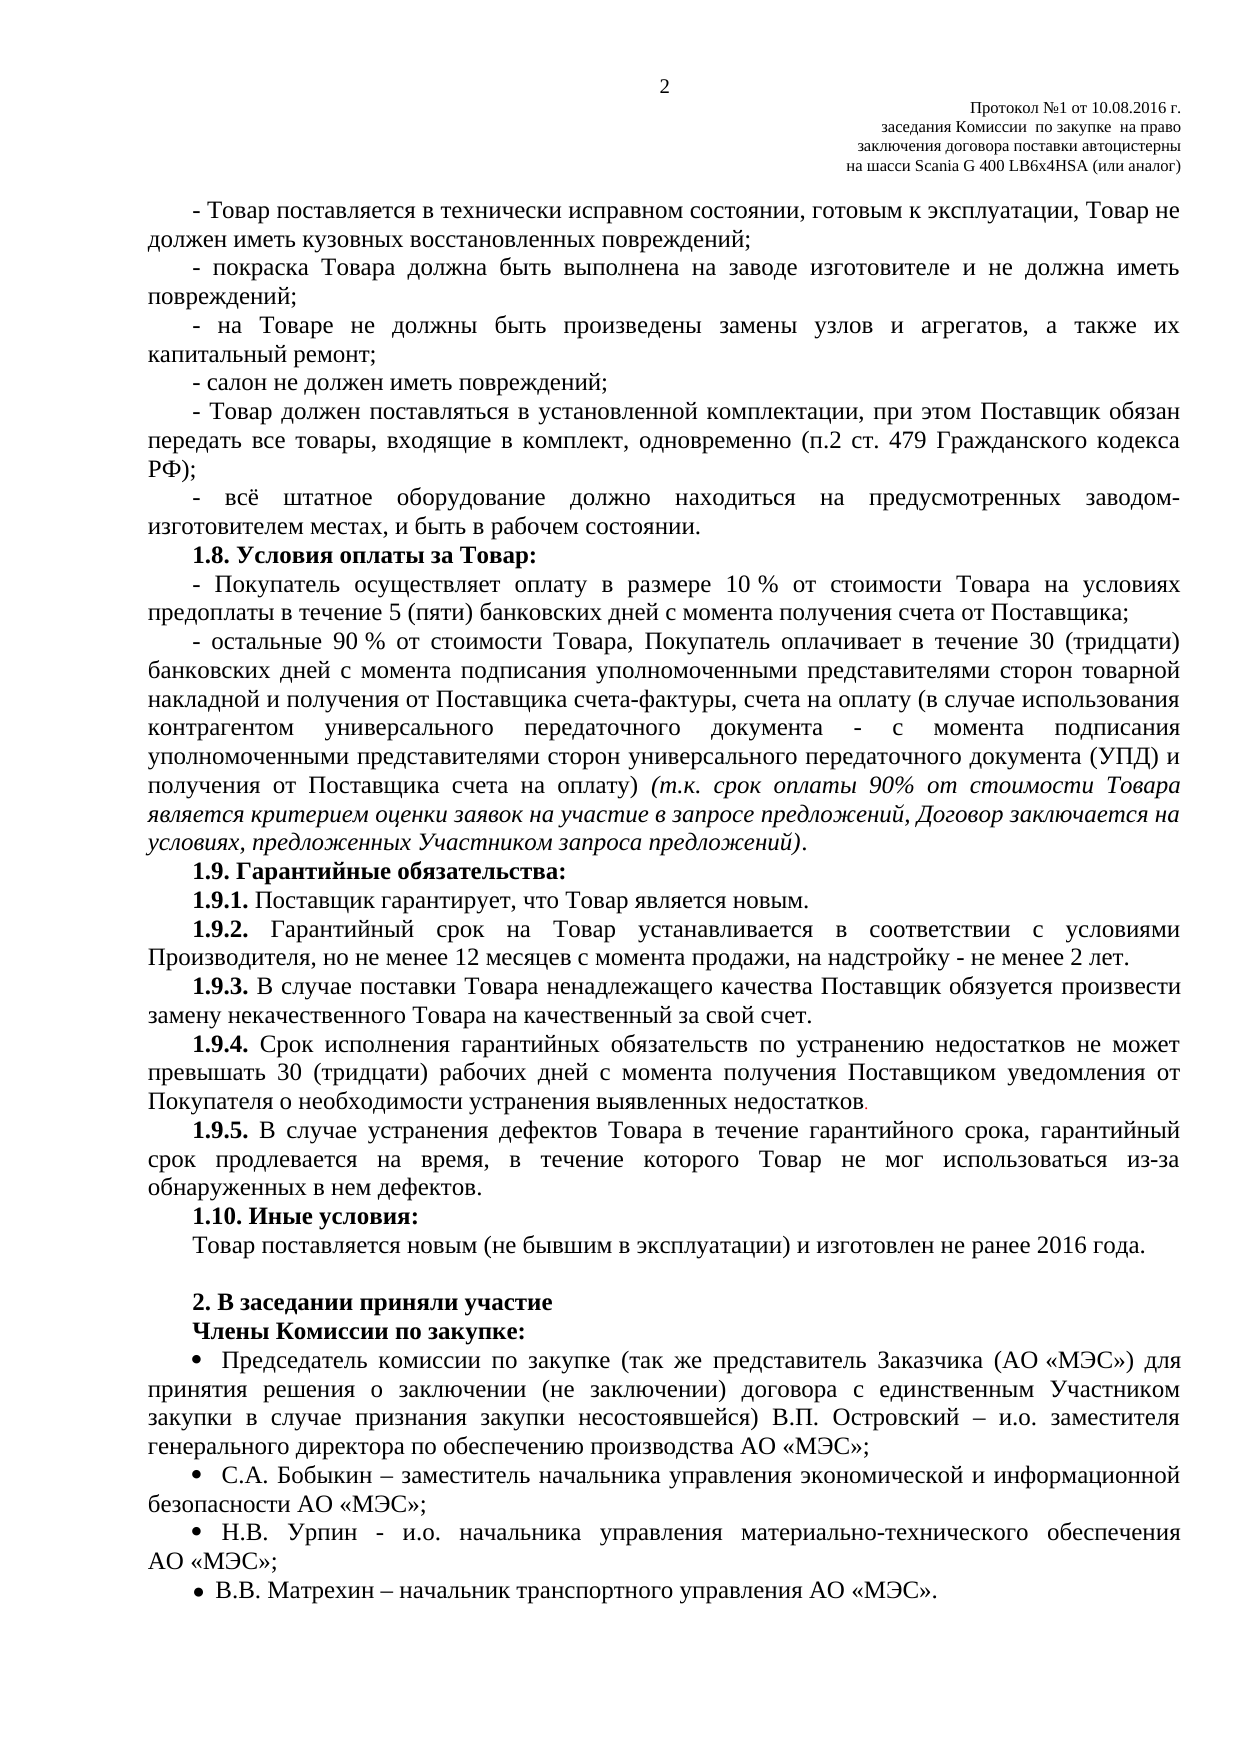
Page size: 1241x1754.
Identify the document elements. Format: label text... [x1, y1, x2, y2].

text 1.9.5. В случае устранения дефектов Товара в течение гарантийного срока, гарантийный срок продлевается на время, в течение которого Товар не мог использоваться из-за обнаруженных в нем дефектов. [148, 1115, 1181, 1201]
text - всё штатное оборудование должно находиться на предусмотренных заводом-изготовителем местах, и быть в рабочем состоянии. [148, 482, 1181, 540]
text 1.9.2. Гарантийный срок на Товар устанавливается в соответствии с условиями Производителя, но не менее 12 месяцев с момента продажи, на надстройку - не менее 2 лет. [148, 914, 1181, 971]
text - салон не должен иметь повреждений; [148, 367, 1181, 396]
text ● В.В. Матрехин – начальник транспортного управления АО «МЭС». [148, 1575, 1181, 1604]
text - Товар должен поставляться в установленной комплектации, при этом Поставщик обязан передать все товары, входящие в комплект, одновременно (п.2 ст. 479 Гражданского кодекса РФ); [148, 396, 1181, 482]
text Товар поставляется новым (не бывшим в эксплуатации) и изготовлен не ранее 2016 года. [148, 1230, 1181, 1259]
text 1.9.4. Срок исполнения гарантийных обязательств по устранению недостатков не может превышать 30 (тридцати) рабочих дней с момента получения Поставщиком уведомления от Покупателя о необходимости устранения выявленных недостатков. [148, 1029, 1181, 1115]
text 1.9. Гарантийные обязательства: [148, 856, 1181, 885]
text 1.9.1. Поставщик гарантирует, что Товар является новым. [148, 885, 1181, 914]
text - покраска Товара должна быть выполнена на заводе изготовителе и не должна иметь повреждений; [148, 252, 1181, 310]
text 1.9.3. В случае поставки Товара ненадлежащего качества Поставщик обязуется произвести замену некачественного Товара на качественный за свой счет. [148, 971, 1181, 1029]
text - Товар поставляется в технически исправном состоянии, готовым к эксплуатации, Товар не должен иметь кузовных восстановленных повреждений; [148, 195, 1181, 252]
list Н.В. Урпин - и.о. начальника управления материально-технического обеспечения АО «МЭС»; [148, 1517, 1181, 1575]
list Председатель комиссии по закупке (так же представитель Заказчика (АО «МЭС») для принятия решения о заключении (не заключении) договора с единственным Участником закупки в случае признания закупки несостоявшейся) В.П. Островский – и.о. заместителя генерального директора по обеспечению производства АО «МЭС»; [148, 1345, 1181, 1460]
text - на Товаре не должны быть произведены замены узлов и агрегатов, а также их капитальный ремонт; [148, 310, 1181, 367]
text 1.8. Условия оплаты за Товар: [133, 540, 1181, 569]
text 1.10. Иные условия: [148, 1201, 1181, 1230]
list С.А. Бобыкин – заместитель начальника управления экономической и информационной безопасности АО «МЭС»; [148, 1460, 1181, 1517]
text 2. В заседании приняли участие [148, 1287, 1181, 1316]
text - Покупатель осуществляет оплату в размере 10 % от стоимости Товара на условиях предоплаты в течение 5 (пяти) банковских дней с момента получения счета от Поставщика; [148, 569, 1181, 626]
text Члены Комиссии по закупке: [148, 1316, 1181, 1345]
text - остальные 90 % от стоимости Товара, Покупатель оплачивает в течение 30 (тридцати) банковских дней с момента подписания уполномоченными представителями сторон товарной накладной и получения от Поставщика счета-фактуры, счета на оплату (в случае использования контрагентом универсального передаточного документа - с момента подписания уполномоченными представителями сторон универсального передаточного документа (УПД) и получения от Поставщика счета на оплату) (т.к. срок оплаты 90% от стоимости Товара является критерием оценки заявок на участие в запросе предложений, Договор заключается на условиях, предложенных Участником запроса предложений). [148, 626, 1181, 856]
